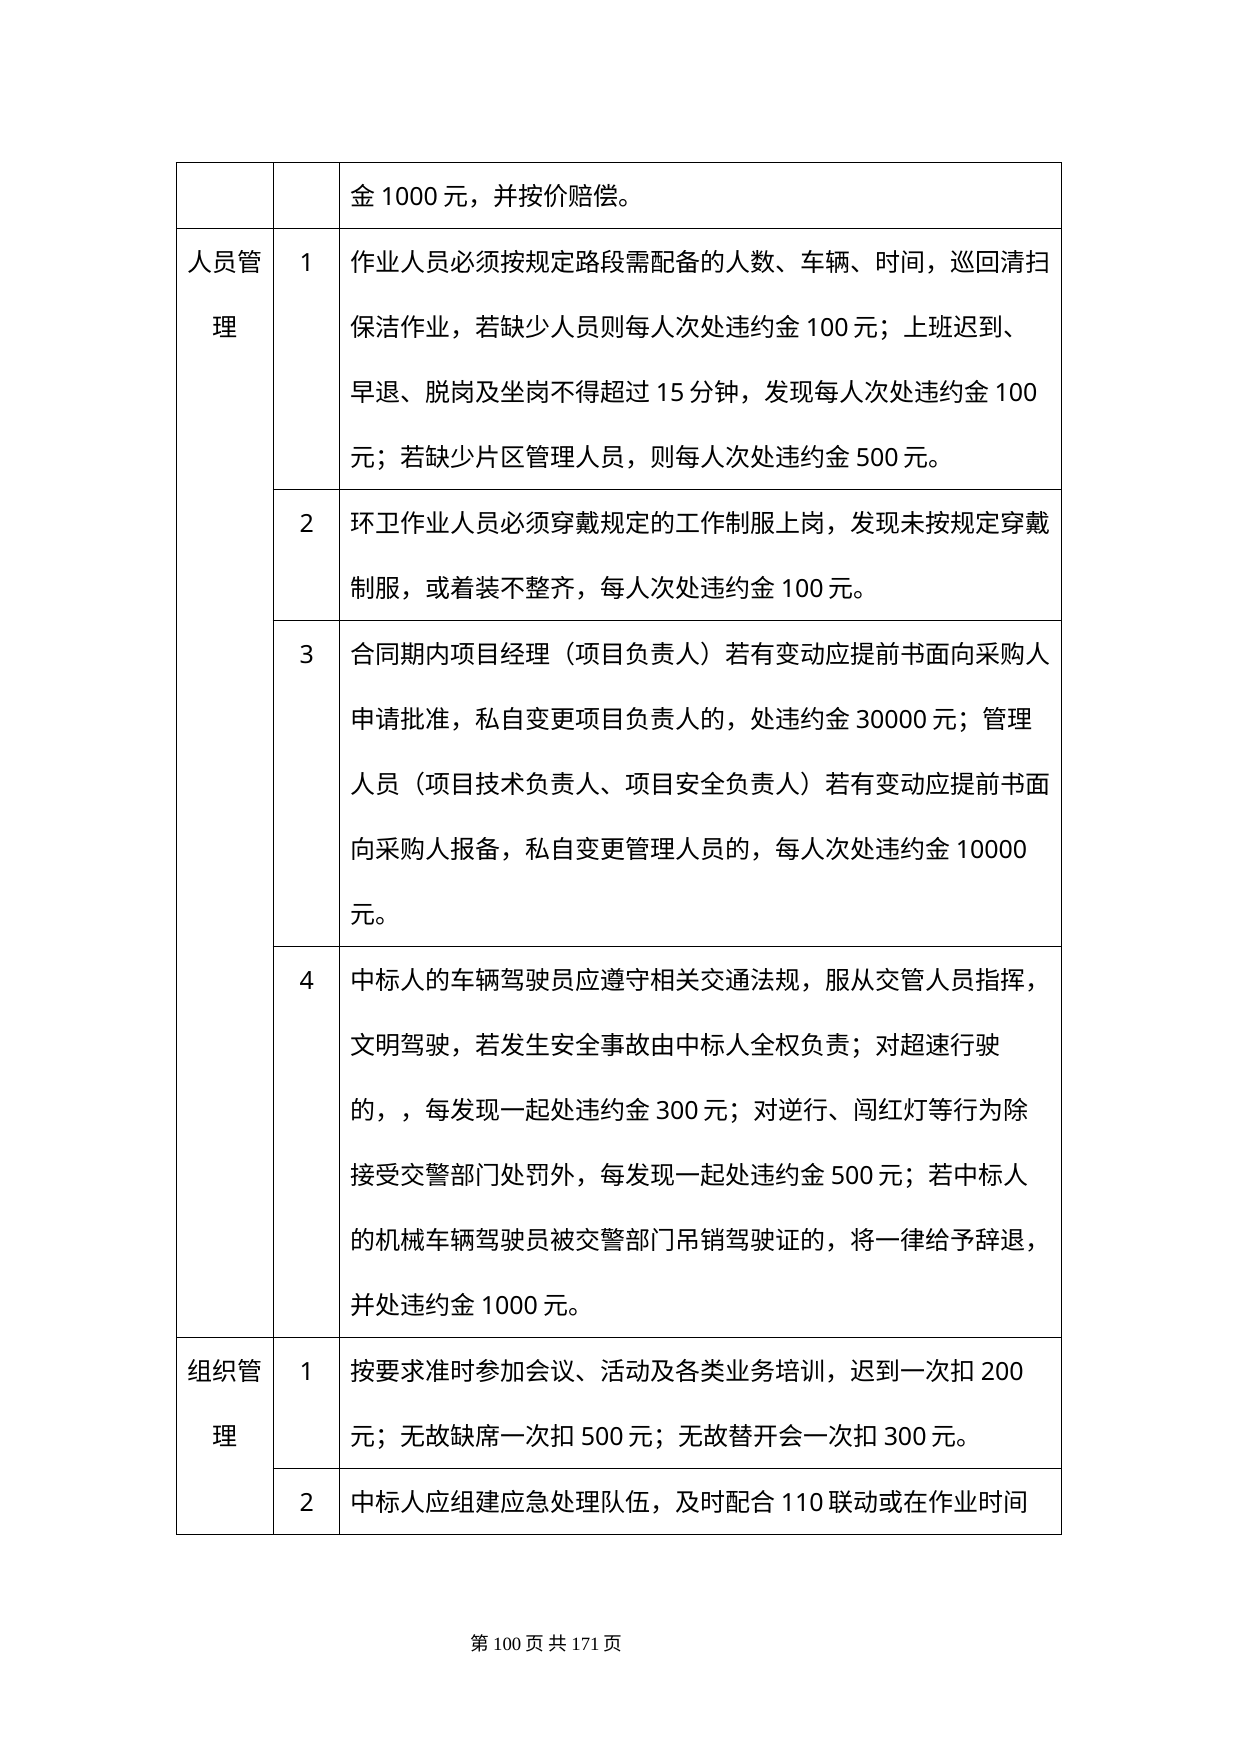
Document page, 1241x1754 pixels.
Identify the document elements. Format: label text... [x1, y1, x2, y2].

table_cell 4 [274, 947, 339, 1337]
table_cell 8 [274, 163, 339, 228]
table_cell 1 [274, 229, 339, 489]
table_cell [340, 163, 1061, 228]
table_cell 2 [274, 490, 339, 620]
table_cell 环卫作业人员必须穿戴规定的工作制服上岗，发现未按规定穿戴制服，或着装不整齐，每人次处违约金100元。 [340, 490, 1061, 620]
table_cell 作业人员必须按规定路段需配备的人数、车辆、时间，巡回清扫保洁作业，若缺少人员则每人次处违约金100元；上班迟到、早退、脱岗及坐岗不得超过15分钟，发现每人次处违约金100元；若缺少片区管理人员，则每人次处违约金500元。 [340, 229, 1061, 489]
table_cell 1 [274, 1338, 339, 1468]
table_cell 中标人的车辆驾驶员应遵守相关交通法规，服从交管人员指挥，文明驾驶，若发生安全事故由中标人全权负责；对超速行驶的，，每发现一起处违约金300元；对逆行、闯红灯等行为除接受交警部门处罚外，每发现一起处违约金500元；若中标人的机械车辆驾驶员被交警部门吊销驾驶证的，将一律给予辞退，并处违约金1000元。 [340, 947, 1061, 1337]
table_cell 合同期内项目经理（项目负责人）若有变动应提前书面向采购人申请批准，私自变更项目负责人的，处违约金30000元；管理人员（项目技术负责人、项目安全负责人）若有变动应提前书面向采购人报备，私自变更管理人员的，每人次处违约金10000元。 [340, 621, 1061, 946]
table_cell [340, 1469, 1061, 1534]
table_cell 人员管理 [177, 229, 273, 1337]
table_cell 按要求准时参加会议、活动及各类业务培训，迟到一次扣200元；无故缺席一次扣500元；无故替开会一次扣300元。 [340, 1338, 1061, 1468]
table_cell 3 [274, 621, 339, 946]
table_cell 2 [274, 1469, 339, 1534]
table_cell 组织管理 [177, 1338, 273, 1534]
